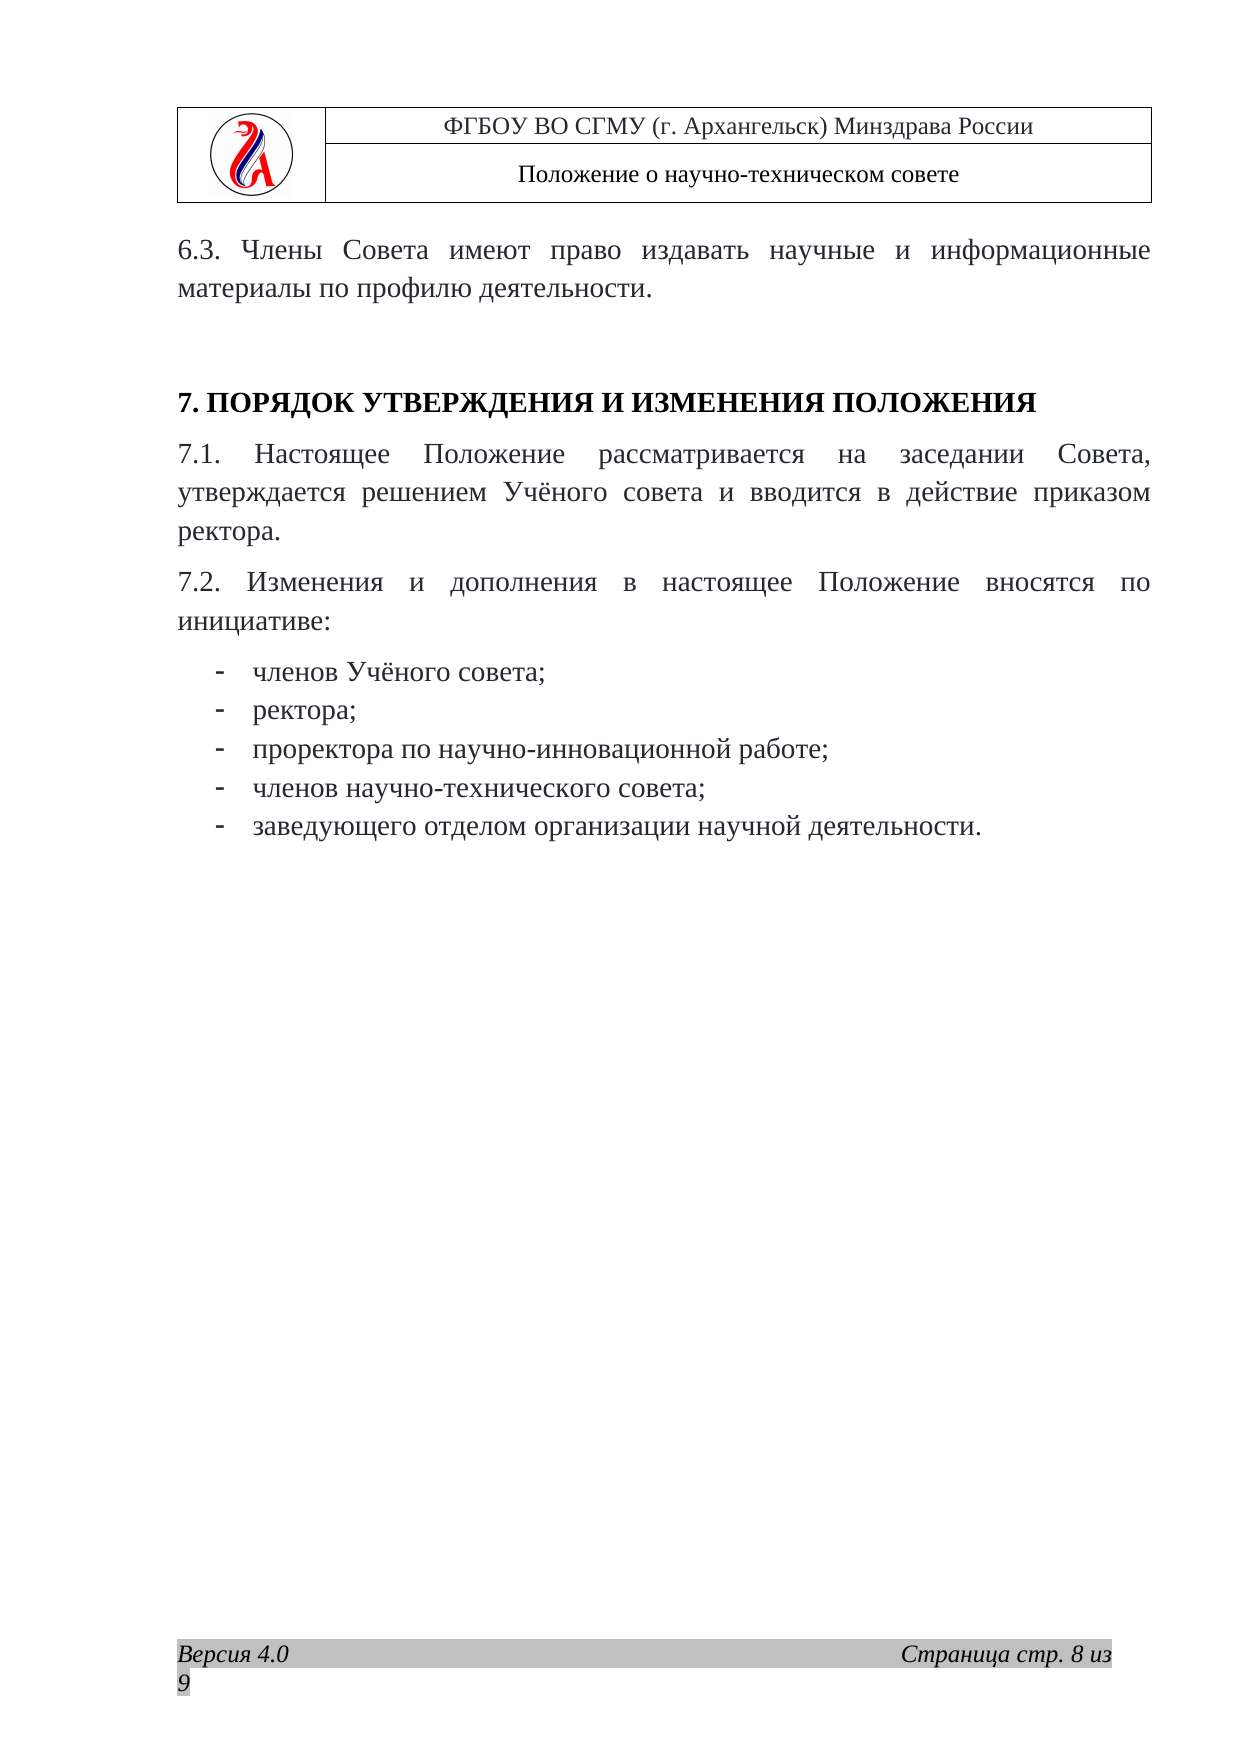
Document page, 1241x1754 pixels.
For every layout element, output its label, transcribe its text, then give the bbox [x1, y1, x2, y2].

picture [209, 112, 294, 198]
text 6.3. Члены Совета имеют право издавать научные и информационные материалы по профилю деятельности. [177, 232, 1152, 304]
text 7.1. Настоящее Положение рассматривается на заседании Совета, утверждается решением Учёного совета и вводится в действие приказом ректора. [177, 436, 1152, 547]
list ректора; [215, 692, 1152, 726]
subtitle 7. ПОРЯДОК УТВЕРЖДЕНИЯ И ИЗМЕНЕНИЯ ПОЛОЖЕНИЯ [177, 385, 1152, 418]
list членов Учёного совета; [215, 654, 1152, 687]
list заведующего отделом организации научной деятельности. [215, 808, 1152, 842]
list проректора по научно-инновационной работе; [215, 731, 1152, 765]
text 7.2. Изменения и дополнения в настоящее Положение вносятся по инициативе: [177, 564, 1152, 636]
list членов научно-технического совета; [215, 770, 1152, 803]
